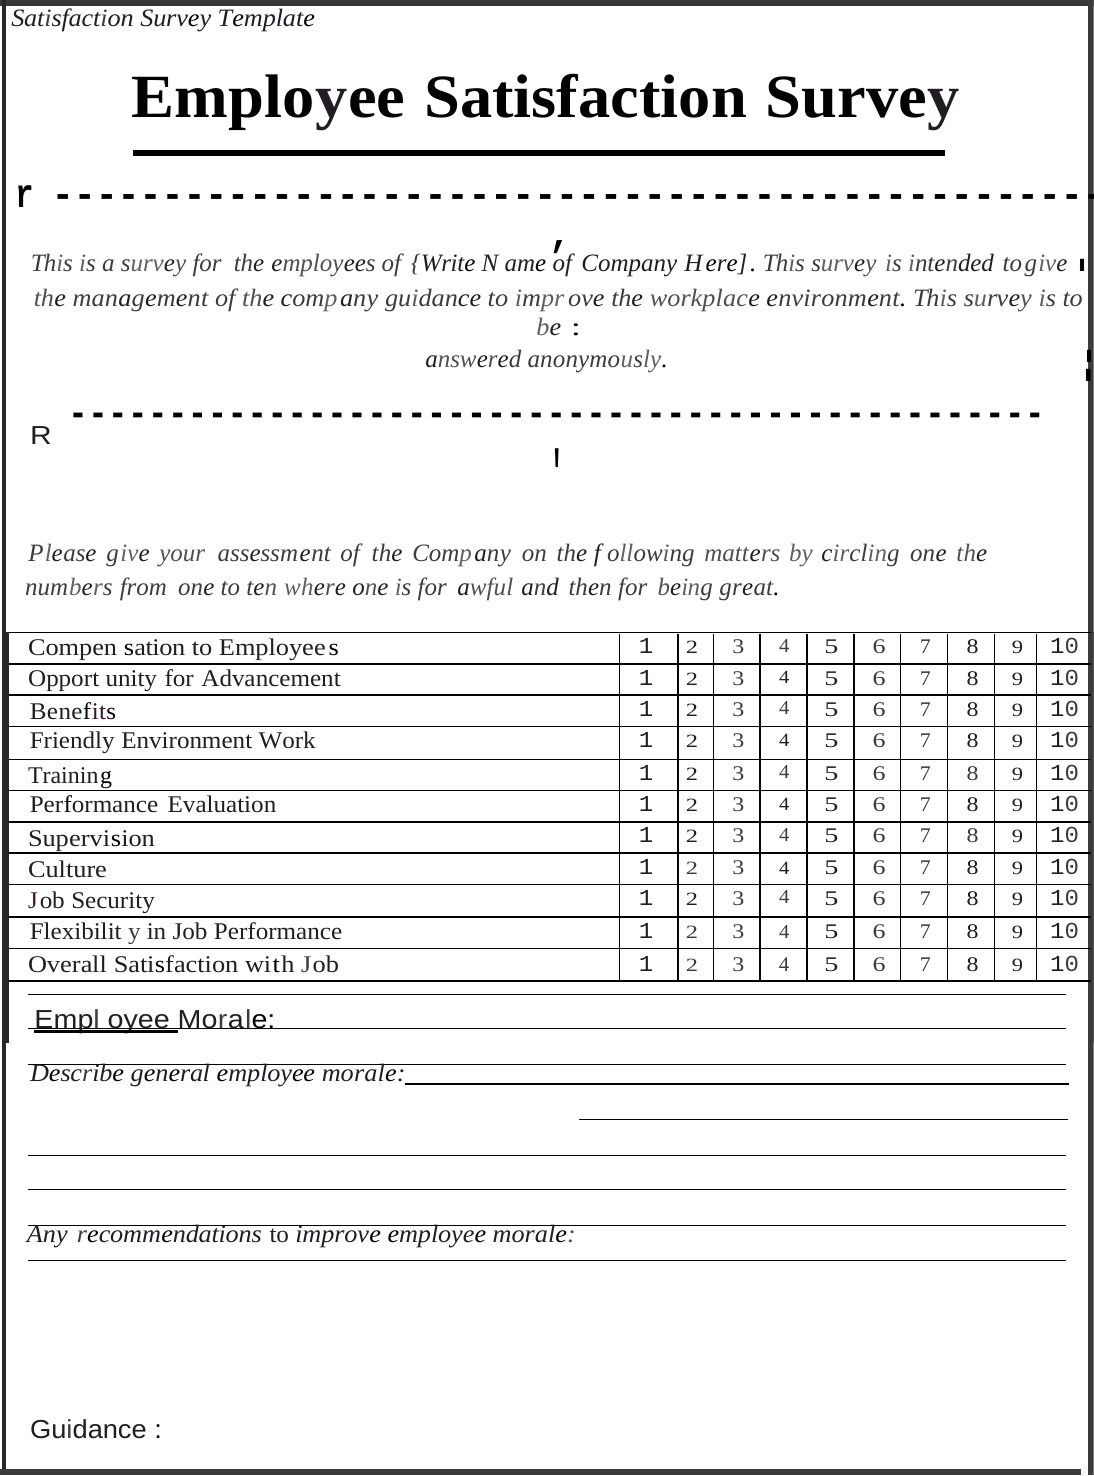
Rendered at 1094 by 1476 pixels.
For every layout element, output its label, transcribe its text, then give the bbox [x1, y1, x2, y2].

table_cell 9 [995, 823, 1036, 852]
table_cell 5 [808, 823, 853, 852]
text Satisfaction Survey Template [11, 3, 1094, 32]
table_cell 7 [901, 885, 947, 916]
table_cell 1 [620, 823, 677, 852]
text answered anonymously. I [0, 346, 1094, 373]
table_cell 6 [855, 791, 900, 821]
table_header 6 [855, 633, 900, 663]
table_cell 3 [714, 665, 759, 694]
table_cell 2 [679, 823, 713, 852]
table_cell 6 [855, 760, 900, 790]
table_cell 8 [948, 791, 994, 821]
table_cell 2 [679, 854, 713, 883]
table_cell 5 [808, 949, 853, 980]
table_cell 3 [714, 854, 759, 883]
table_header 1 [620, 633, 678, 663]
table_cell Flexibilit y in Job Performance [9, 918, 619, 947]
table_cell 4 [761, 791, 806, 821]
table_cell 10 [1037, 665, 1091, 694]
table_cell 9 [995, 854, 1036, 883]
table_cell 7 [901, 696, 947, 726]
table_cell 2 [679, 918, 713, 947]
table_cell 2 [679, 885, 713, 916]
table_cell [948, 982, 994, 1042]
table_cell 6 [855, 918, 900, 947]
table_cell Supervision [9, 823, 619, 852]
table_cell 6 [855, 727, 900, 758]
table_cell [619, 982, 678, 1042]
table_cell 8 [948, 949, 994, 980]
table_cell 3 [714, 885, 759, 916]
table_cell 7 [901, 854, 947, 883]
table_cell 9 [995, 696, 1036, 726]
table_cell 5 [808, 885, 853, 916]
table_cell [678, 982, 713, 1042]
text the management of the company guidance to improve the workplace environment. This survey is to be : [23, 283, 1093, 341]
table_cell 6 [855, 823, 900, 852]
table_header 4 [761, 633, 807, 663]
table_cell [854, 982, 901, 1042]
text Any recommendations to improve employee morale: [27, 1219, 1094, 1248]
table_header 9 [995, 633, 1036, 663]
table_cell 9 [995, 791, 1036, 821]
table_cell [901, 982, 947, 1042]
table_cell 7 [901, 665, 947, 694]
table_cell 3 [714, 727, 759, 758]
table_cell 1 [620, 854, 677, 883]
table_cell 5 [808, 791, 853, 821]
table_cell 6 [855, 696, 900, 726]
table_cell 9 [995, 885, 1036, 916]
table_cell 5 [808, 696, 853, 726]
table_cell 2 [679, 760, 713, 790]
table_cell 4 [761, 696, 806, 726]
text ------------------------------------------------- ' [11, 383, 1094, 505]
table_cell 2 [679, 949, 713, 980]
table_cell 5 [808, 727, 853, 758]
table_cell 10 [1037, 823, 1091, 852]
table_cell 8 [948, 918, 994, 947]
table_header 2 [679, 633, 713, 663]
table_header Compen sation to Employees [9, 633, 619, 663]
table_cell 3 [714, 918, 759, 947]
table_cell 5 [808, 760, 853, 790]
table_cell 1 [620, 727, 677, 758]
table_cell Overall Satisfaction with Job [9, 949, 619, 980]
text r ------------------------------------------------ , [5, 176, 1094, 254]
table_cell 8 [948, 854, 994, 883]
table_header 3 [714, 633, 760, 663]
table_cell 8 [948, 885, 994, 916]
table_cell 10 [1037, 760, 1091, 790]
table_cell 9 [995, 949, 1036, 980]
table_cell 8 [948, 696, 994, 726]
table_cell 3 [714, 760, 759, 790]
table_cell 1 [620, 918, 677, 947]
table_cell 1 [620, 949, 677, 980]
table_cell 8 [948, 665, 994, 694]
table_cell 3 [714, 823, 759, 852]
table_cell 8 [948, 823, 994, 852]
table_cell 1 [620, 791, 677, 821]
table_cell [1037, 982, 1091, 1042]
text Employee Satisfaction Survey [131, 60, 1094, 131]
table_cell 1 [620, 885, 677, 916]
table_cell 10 [1037, 885, 1091, 916]
table_cell [713, 982, 760, 1042]
table_cell 7 [901, 727, 947, 758]
table_cell 10 [1037, 949, 1091, 980]
table_header 8 [948, 633, 994, 663]
table_cell 10 [1037, 918, 1091, 947]
table_cell Empl oyee Morale: [9, 982, 619, 1042]
table_cell 4 [761, 727, 806, 758]
table_cell 7 [901, 918, 947, 947]
table_cell 8 [948, 760, 994, 790]
table_cell 7 [901, 949, 947, 980]
subtitle Guidance : [30, 1414, 1094, 1443]
table_cell 9 [995, 918, 1036, 947]
table_cell 8 [948, 727, 994, 758]
table_cell 4 [761, 949, 806, 980]
table_cell Friendly Environment Work [9, 727, 619, 758]
text Please give your assessment of the Company on the f ollowing matters by circling one the numbers from one to ten where one is for awful and then for being great. [25, 538, 1071, 601]
table_cell Opport unity for Advancement [9, 665, 619, 694]
table_cell 3 [714, 696, 759, 726]
table_cell 7 [901, 791, 947, 821]
table_cell 6 [855, 949, 900, 980]
table_cell Culture [9, 854, 619, 883]
table_cell 10 [1037, 854, 1091, 883]
table_cell Job Security [9, 885, 619, 916]
table_cell 1 [620, 696, 677, 726]
table_cell 10 [1037, 791, 1091, 821]
table_cell Benefits [9, 696, 619, 726]
table_cell 1 [620, 665, 677, 694]
table_cell Training [9, 760, 619, 790]
table_cell 3 [714, 791, 759, 821]
table_cell 4 [761, 823, 806, 852]
table_cell [760, 982, 807, 1042]
table_cell 7 [901, 760, 947, 790]
table_cell 4 [761, 918, 806, 947]
table_cell 4 [761, 760, 806, 790]
table_cell 1 [620, 760, 677, 790]
table_cell 10 [1037, 727, 1091, 758]
table_cell 2 [679, 696, 713, 726]
text Describe general employee morale: [27, 1058, 1094, 1087]
table_cell 9 [995, 665, 1036, 694]
table_cell Performance Evaluation [9, 791, 619, 821]
table_cell 9 [995, 760, 1036, 790]
table_cell 5 [808, 665, 853, 694]
table_cell 5 [808, 918, 853, 947]
table_header 10 [1037, 633, 1091, 663]
table_cell 6 [855, 665, 900, 694]
text This is a survey for the employees of {Write N ame of Company Here]. This survey is intended togive I [567, 254, 1094, 276]
table_cell [807, 982, 854, 1042]
table_cell 7 [901, 823, 947, 852]
table_cell [995, 982, 1037, 1042]
table_cell 4 [761, 854, 806, 883]
table_cell 2 [679, 665, 713, 694]
table_cell 2 [679, 727, 713, 758]
table_cell 9 [995, 727, 1036, 758]
table_cell 10 [1037, 696, 1091, 726]
table_header 7 [901, 633, 947, 663]
table_cell 6 [855, 854, 900, 883]
table_cell 3 [714, 949, 759, 980]
table_cell 4 [761, 885, 806, 916]
table_cell 5 [808, 854, 853, 883]
table_cell 6 [855, 885, 900, 916]
table_header 5 [808, 633, 854, 663]
table_cell 4 [761, 665, 806, 694]
table_cell 2 [679, 791, 713, 821]
